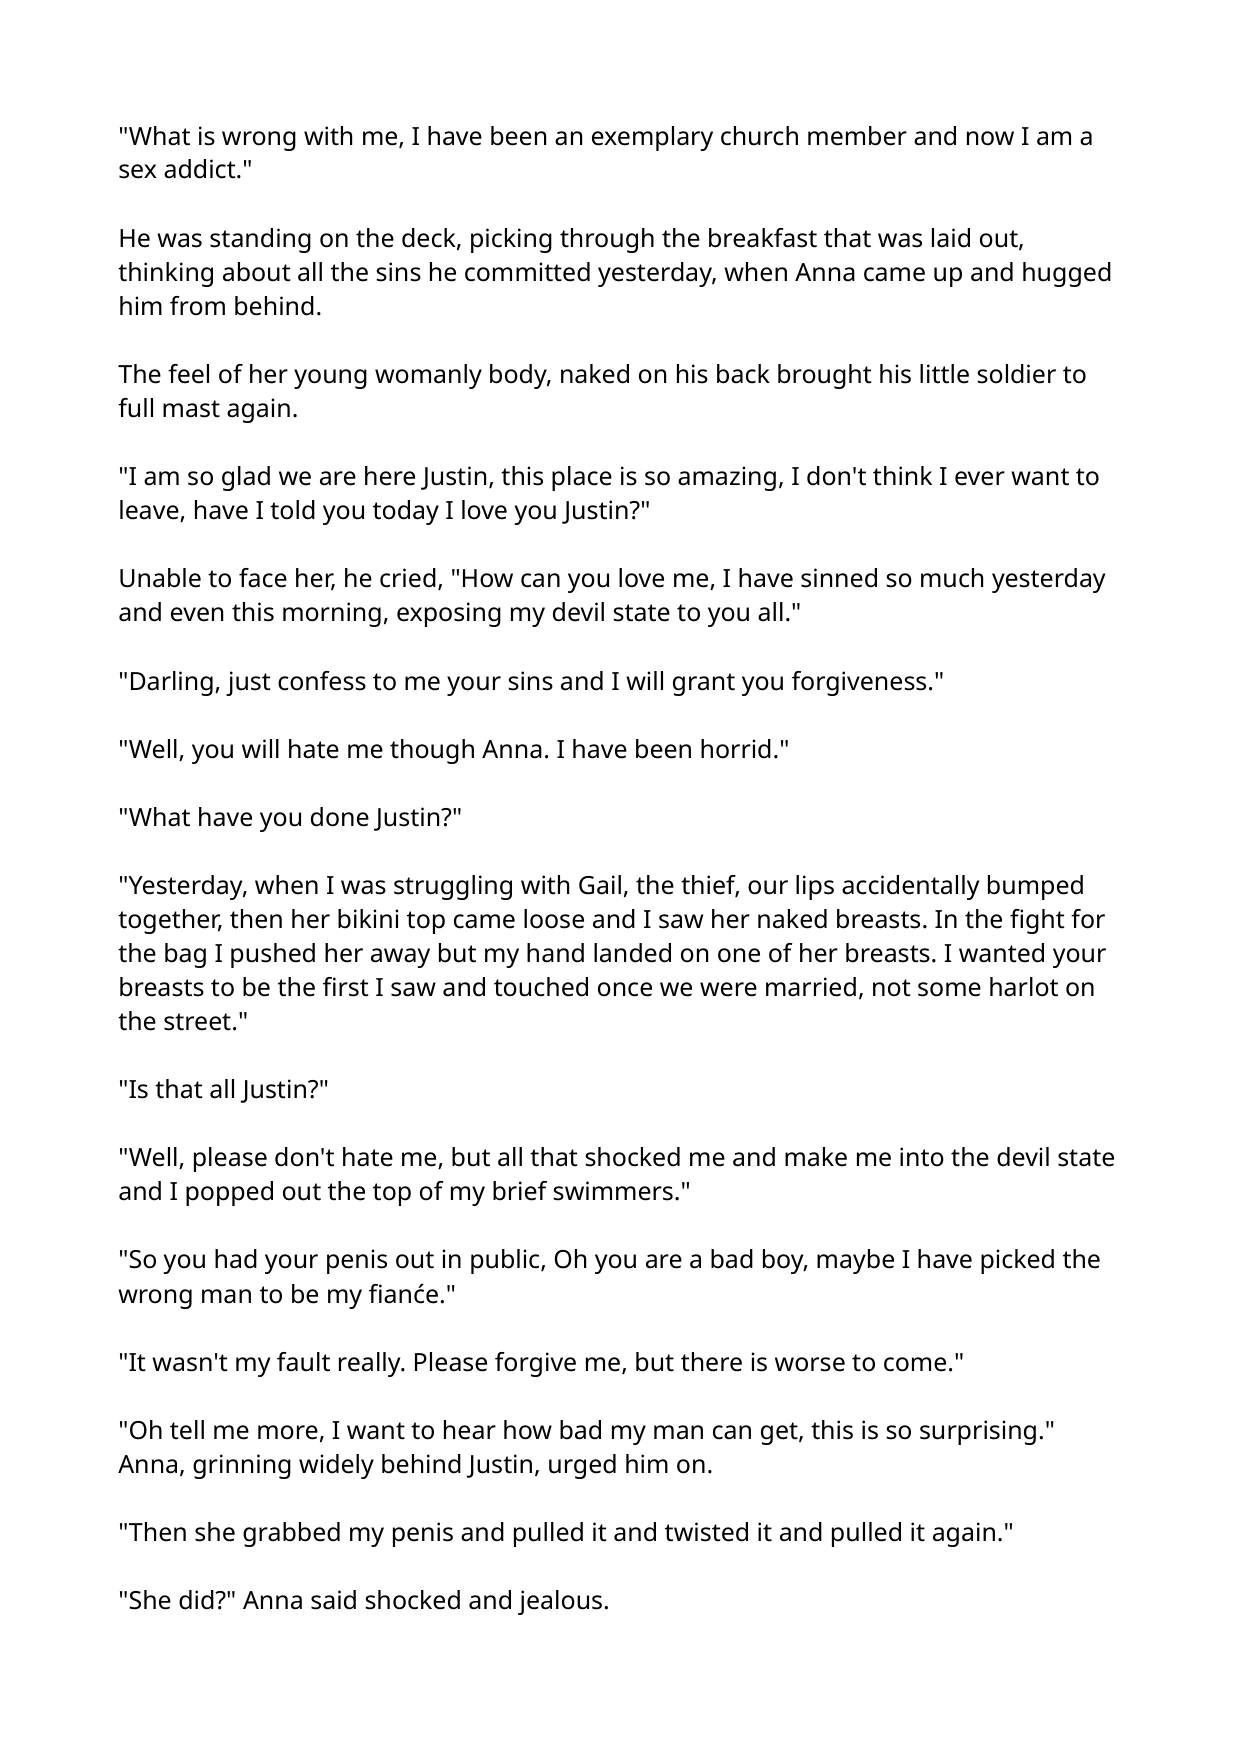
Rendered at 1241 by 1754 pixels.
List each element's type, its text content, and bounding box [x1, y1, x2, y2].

text "Darling, just confess to me your sins and I will grant you forgiveness." [118, 663, 1122, 697]
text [118, 118, 1122, 186]
text "Well, please don't hate me, but all that shocked me and make me into the devil state and I popped out the top of my brief swimmers." [118, 1140, 1122, 1208]
text The feel of her young womanly body, naked on his back brought his little soldier to full mast again. [118, 357, 1122, 425]
text "What have you done Justin?" [118, 799, 1122, 833]
text "Yesterday, when I was struggling with Gail, the thief, our lips accidentally bumped together, then her bikini top came loose and I saw her naked breasts. In the fight for the bag I pushed her away but my hand landed on one of her breasts. I wanted your breasts to be the first I saw and touched once we were married, not some harlot on the street." [118, 867, 1122, 1038]
text "Well, you will hate me though Anna. I have been horrid." [118, 731, 1122, 765]
text He was standing on the deck, picking through the breakfast that was laid out, thinking about all the sins he committed yesterday, when Anna came up and hugged him from behind. [118, 220, 1122, 322]
text "She did?" Anna said shocked and jealous. [118, 1583, 1122, 1617]
text "It wasn't my fault really. Please forgive me, but there is worse to come." [118, 1344, 1122, 1378]
text "I am so glad we are here Justin, this place is so amazing, I don't think I ever want to leave, have I told you today I love you Justin?" [118, 459, 1122, 527]
text "So you had your penis out in public, Oh you are a bad boy, maybe I have picked the wrong man to be my fianće." [118, 1242, 1122, 1310]
text Unable to face her, he cried, "How can you love me, I have sinned so much yesterday and even this morning, exposing my devil state to you all." [118, 561, 1122, 629]
text "Then she grabbed my penis and pulled it and twisted it and pulled it again." [118, 1515, 1122, 1549]
text "Is that all Justin?" [118, 1072, 1122, 1106]
text "Oh tell me more, I want to hear how bad my man can get, this is so surprising." Anna, grinning widely behind Justin, urged him on. [118, 1412, 1122, 1481]
